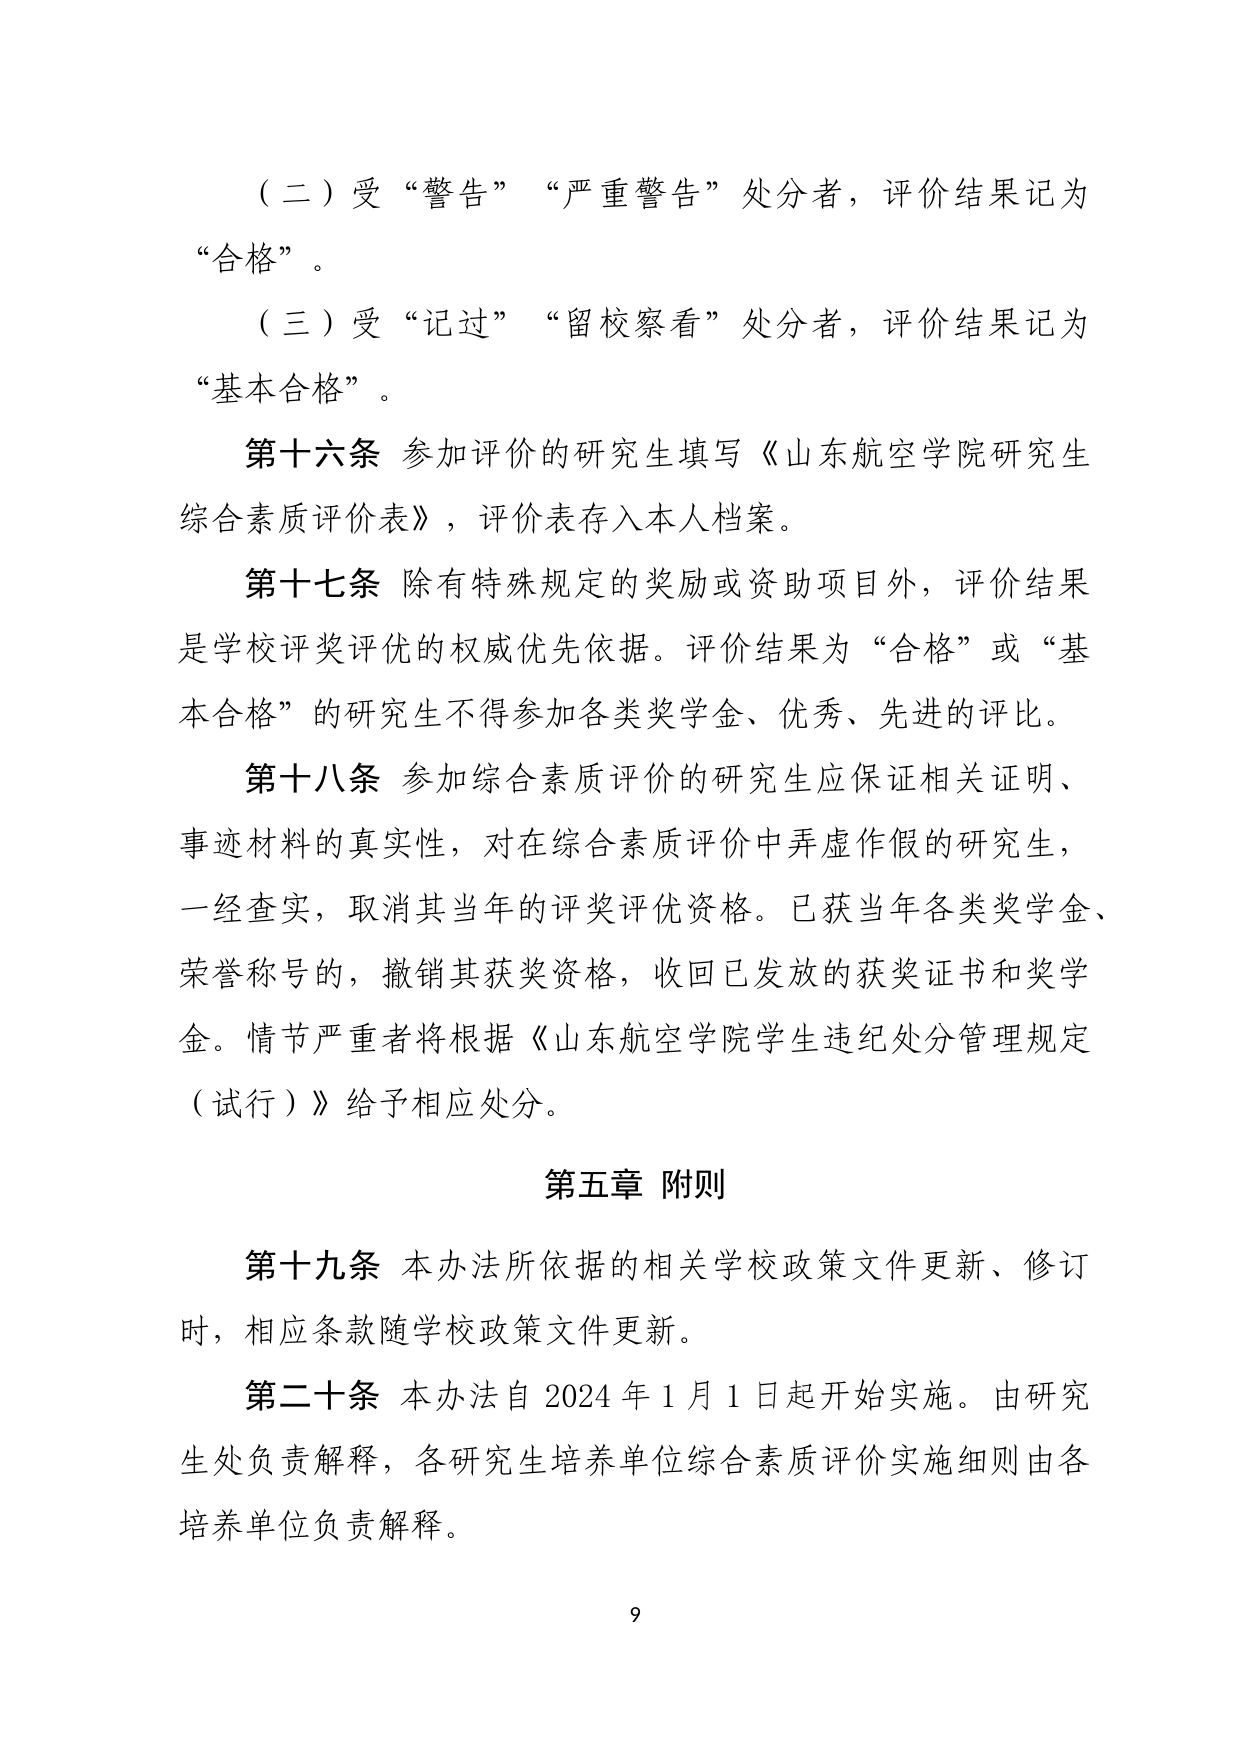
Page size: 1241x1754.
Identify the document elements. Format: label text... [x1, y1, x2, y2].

text 第五章 附则 [177, 1150, 1092, 1215]
text 第二十条 本办法自 2024年1月1日起开始实施。由研究生处负责解释，各研究生培养单位综合素质评价实施细则由各培养单位负责解释。 [177, 1361, 1092, 1556]
text （二）受“警告”“严重警告”处分者，评价结果记为“合格”。 [177, 159, 1092, 289]
text 第十七条 除有特殊规定的奖励或资助项目外，评价结果是学校评奖评优的权威优先依据。评价结果为“合格”或“基本合格”的研究生不得参加各类奖学金、优秀、先进的评比。 [177, 549, 1092, 744]
text 第十九条 本办法所依据的相关学校政策文件更新、修订时，相应条款随学校政策文件更新。 [177, 1231, 1092, 1361]
text （三）受“记过”“留校察看”处分者，评价结果记为“基本合格”。 [177, 289, 1092, 419]
text 第十六条 参加评价的研究生填写《山东航空学院研究生综合素质评价表》，评价表存入本人档案。 [177, 419, 1092, 549]
text 第十八条 参加综合素质评价的研究生应保证相关证明、事迹材料的真实性，对在综合素质评价中弄虚作假的研究生，一经查实，取消其当年的评奖评优资格。已获当年各类奖学金、荣誉称号的，撤销其获奖资格，收回已发放的获奖证书和奖学金。情节严重者将根据《山东航空学院学生违纪处分管理规定（试行）》给予相应处分。 [177, 744, 1092, 1134]
